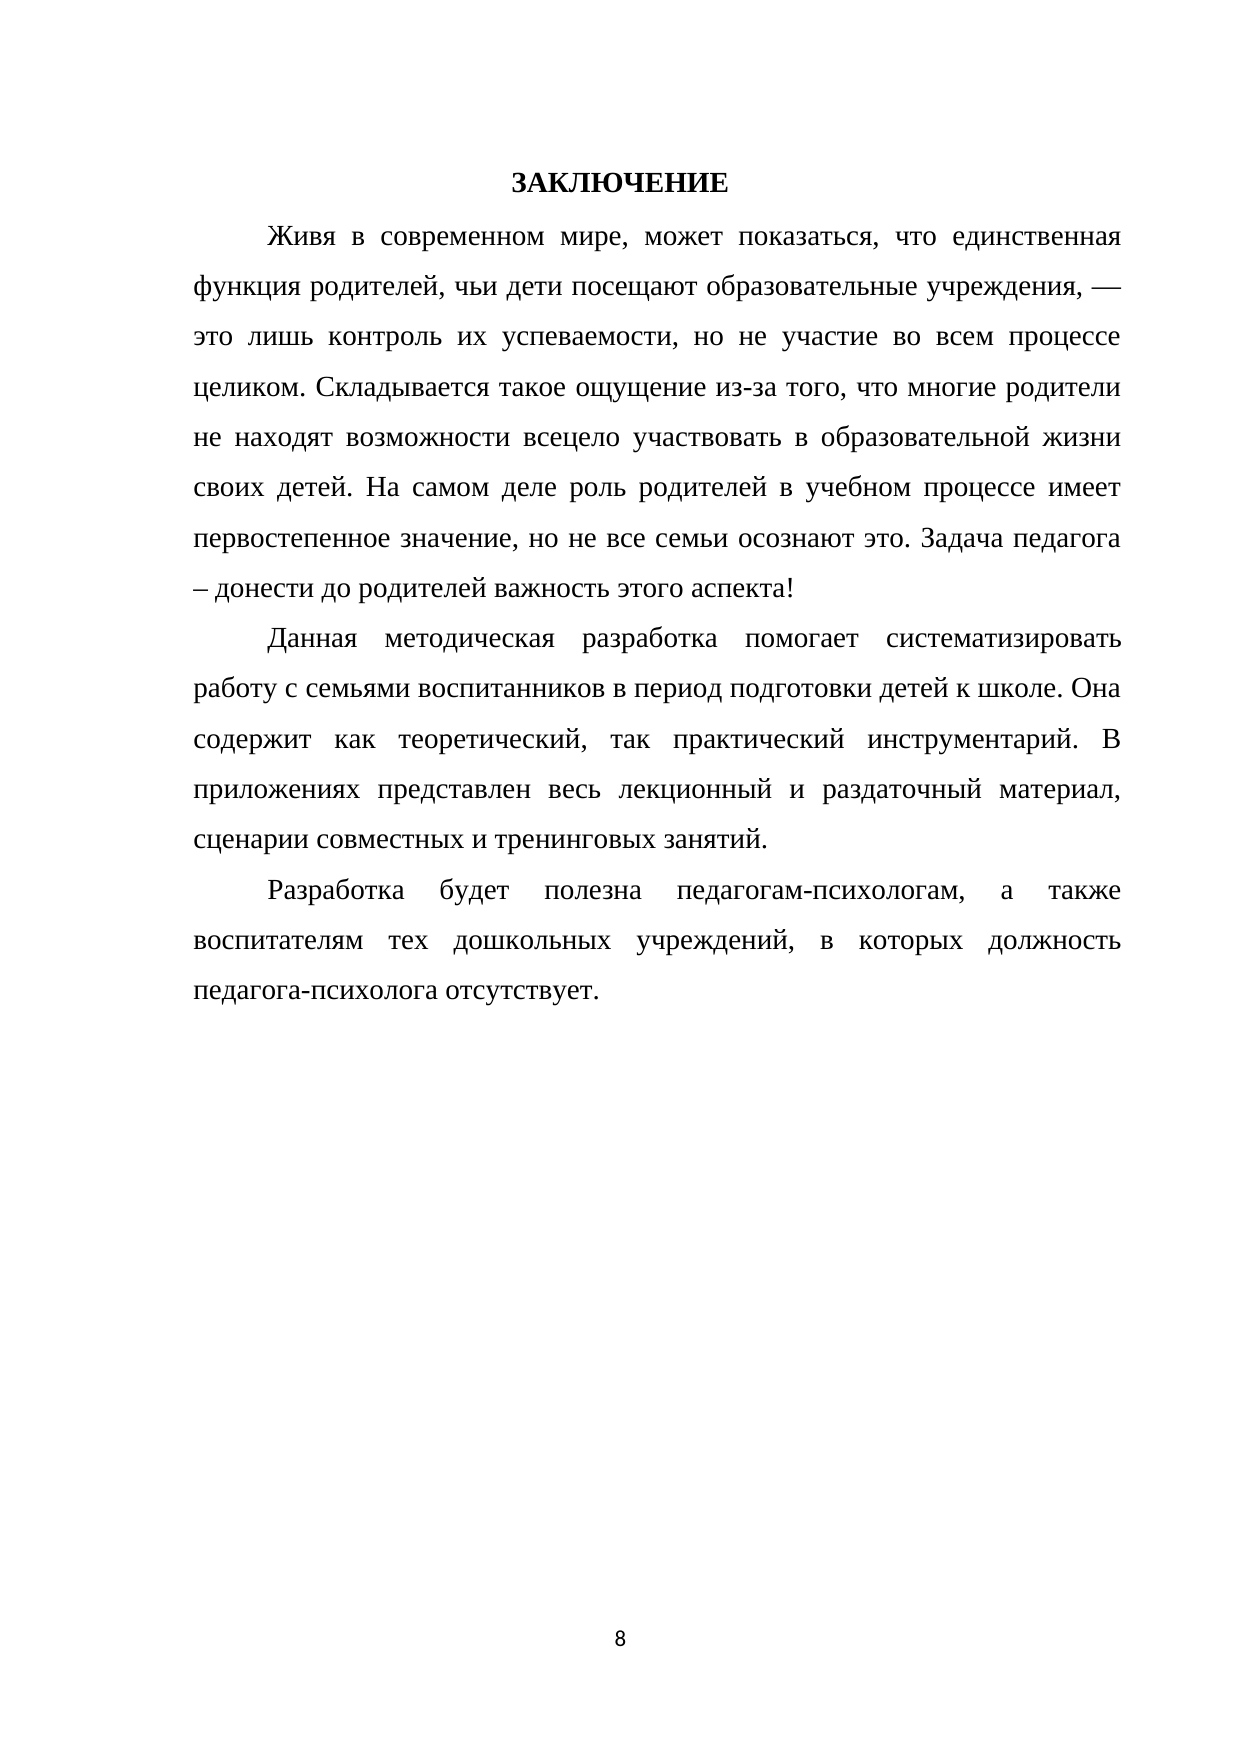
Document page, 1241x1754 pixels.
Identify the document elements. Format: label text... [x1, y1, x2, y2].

text Живя в современном мире, может показаться, что единственная функция родителей, чьи дети посещают образовательные учреждения, — это лишь контроль их успеваемости, но не участие во всем процессе целиком. Складывается такое ощущение из-за того, что многие родители не находят возможности всецело участвовать в образовательной жизни своих детей. На самом деле роль родителей в учебном процессе имеет первостепенное значение, но не все семьи осознают это. Задача педагога – донести до родителей важность этого аспекта! [193, 218, 1122, 603]
text Разработка будет полезна педагогам-психологам, а также воспитателям тех дошкольных учреждений, в которых должность педагога-психолога отсутствует. [193, 872, 1122, 1006]
text ЗАКЛЮЧЕНИЕ [118, 165, 1122, 198]
text Данная методическая разработка помогает систематизировать работу с семьями воспитанников в период подготовки детей к школе. Она содержит как теоретический, так практический инструментарий. В приложениях представлен весь лекционный и раздаточный материал, сценарии совместных и тренинговых занятий. [193, 620, 1122, 855]
